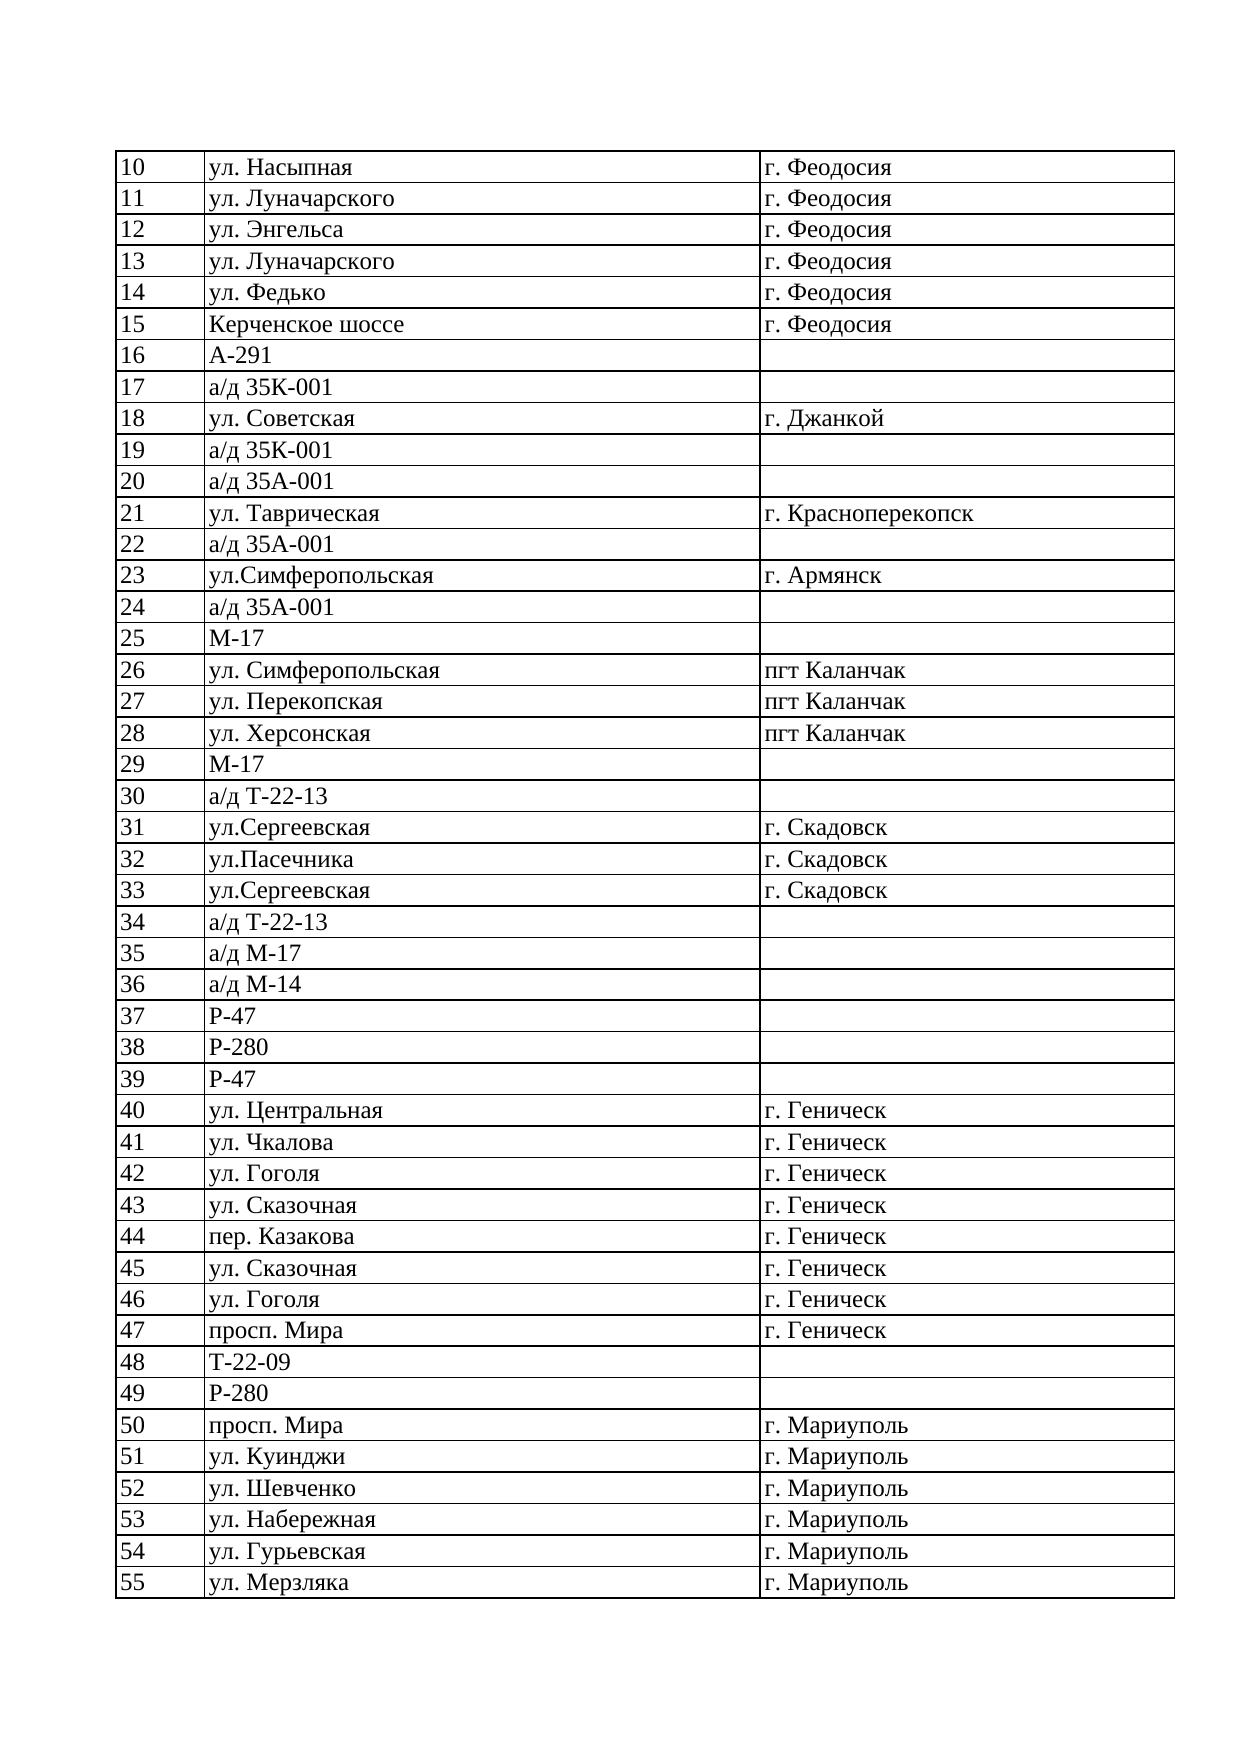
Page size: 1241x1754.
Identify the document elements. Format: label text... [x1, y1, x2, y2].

table_cell г. Феодосия [761, 277, 1174, 307]
table_cell пгт Каланчак [761, 655, 1174, 685]
table_cell 44 [117, 1221, 204, 1251]
table_cell 53 [117, 1504, 204, 1534]
table_cell г. Феодосия [761, 246, 1174, 276]
table_cell [761, 529, 1174, 559]
table_cell ул. Перекопская [205, 686, 759, 716]
table_cell ул. Энгельса [205, 215, 759, 244]
table_cell пгт Каланчак [761, 718, 1174, 748]
table_cell [761, 372, 1174, 402]
table_cell г. Скадовск [761, 812, 1174, 842]
table_cell а/д 35А-001 [205, 529, 759, 559]
table_cell 19 [117, 435, 204, 464]
table_cell г. Геническ [761, 1253, 1174, 1282]
table_cell 55 [117, 1567, 204, 1597]
table_cell ул. Насыпная [205, 152, 759, 181]
table_cell 32 [117, 844, 204, 873]
table_cell Р-47 [205, 1001, 759, 1031]
table_cell а/д 35А-001 [205, 466, 759, 496]
table_cell 43 [117, 1190, 204, 1219]
table_cell а/д М-14 [205, 970, 759, 999]
table_cell ул.Пасечника [205, 844, 759, 873]
table_cell а/д Т-22-13 [205, 781, 759, 811]
table_cell ул. Советская [205, 403, 759, 433]
table_cell 15 [117, 309, 204, 339]
table_cell 49 [117, 1378, 204, 1408]
table_cell [761, 1064, 1174, 1094]
table_cell 48 [117, 1347, 204, 1377]
table_cell 12 [117, 215, 204, 244]
table_cell ул. Шевченко [205, 1473, 759, 1503]
table_cell [761, 749, 1174, 779]
table_cell 13 [117, 246, 204, 276]
table_cell 36 [117, 970, 204, 999]
table_cell 50 [117, 1410, 204, 1440]
table_cell 54 [117, 1536, 204, 1566]
table_cell г. Геническ [761, 1190, 1174, 1219]
table_cell [761, 938, 1174, 968]
table_cell г. Скадовск [761, 875, 1174, 905]
table_cell ул. Чкалова [205, 1127, 759, 1157]
table_cell ул. Центральная [205, 1095, 759, 1125]
table_cell Р-280 [205, 1032, 759, 1062]
table_cell 38 [117, 1032, 204, 1062]
table_cell г. Феодосия [761, 183, 1174, 213]
table_cell ул.Сергеевская [205, 812, 759, 842]
table_cell ул. Херсонская [205, 718, 759, 748]
table_cell 46 [117, 1284, 204, 1314]
table_cell 35 [117, 938, 204, 968]
table_cell г. Мариуполь [761, 1567, 1174, 1597]
table_cell [761, 970, 1174, 999]
table_cell 51 [117, 1441, 204, 1471]
table_cell а/д Т-22-13 [205, 907, 759, 936]
table_cell г. Феодосия [761, 215, 1174, 244]
table_cell г. Геническ [761, 1095, 1174, 1125]
table_cell г. Мариуполь [761, 1536, 1174, 1566]
table_cell 39 [117, 1064, 204, 1094]
table_cell 23 [117, 561, 204, 590]
table_cell ул. Набережная [205, 1504, 759, 1534]
table_cell 34 [117, 907, 204, 936]
table_cell 21 [117, 498, 204, 527]
table_cell 25 [117, 623, 204, 653]
table_cell М-17 [205, 623, 759, 653]
table_cell пгт Каланчак [761, 686, 1174, 716]
table_cell г. Феодосия [761, 152, 1174, 181]
table_cell 30 [117, 781, 204, 811]
table_cell пер. Казакова [205, 1221, 759, 1251]
table_cell г. Геническ [761, 1316, 1174, 1345]
table_cell 47 [117, 1316, 204, 1345]
table_cell г. Джанкой [761, 403, 1174, 433]
table_cell [761, 1032, 1174, 1062]
table_cell [761, 466, 1174, 496]
table_cell М-17 [205, 749, 759, 779]
table_cell ул. Сказочная [205, 1253, 759, 1282]
table_cell 26 [117, 655, 204, 685]
table_cell ул. Таврическая [205, 498, 759, 527]
table_cell ул. Федько [205, 277, 759, 307]
table_cell г. Красноперекопск [761, 498, 1174, 527]
table_cell [761, 1378, 1174, 1408]
table_cell а/д 35К-001 [205, 435, 759, 464]
table_cell [761, 623, 1174, 653]
table_cell 42 [117, 1158, 204, 1188]
table_cell ул. Сказочная [205, 1190, 759, 1219]
table_cell 24 [117, 592, 204, 622]
table_cell просп. Мира [205, 1316, 759, 1345]
table_cell 33 [117, 875, 204, 905]
table_cell г. Феодосия [761, 309, 1174, 339]
table_cell 17 [117, 372, 204, 402]
table_cell г. Скадовск [761, 844, 1174, 873]
table_cell [761, 907, 1174, 936]
table_cell [761, 340, 1174, 370]
table_cell г. Мариуполь [761, 1473, 1174, 1503]
table_cell ул. Гоголя [205, 1284, 759, 1314]
table_cell г. Мариуполь [761, 1504, 1174, 1534]
table_cell ул. Луначарского [205, 246, 759, 276]
table_cell ул.Сергеевская [205, 875, 759, 905]
table_cell Т-22-09 [205, 1347, 759, 1377]
table_cell 45 [117, 1253, 204, 1282]
table_cell а/д М-17 [205, 938, 759, 968]
table_cell г. Мариуполь [761, 1441, 1174, 1471]
table_cell г. Геническ [761, 1284, 1174, 1314]
table_cell 41 [117, 1127, 204, 1157]
table_cell 20 [117, 466, 204, 496]
table_cell г. Геническ [761, 1127, 1174, 1157]
table_cell [761, 592, 1174, 622]
table_cell 14 [117, 277, 204, 307]
table_cell [761, 435, 1174, 464]
table_cell 10 [117, 152, 204, 181]
table_cell ул. Мерзляка [205, 1567, 759, 1597]
table_cell А-291 [205, 340, 759, 370]
table_cell просп. Мира [205, 1410, 759, 1440]
table_cell 22 [117, 529, 204, 559]
table_cell [761, 1347, 1174, 1377]
table_cell 31 [117, 812, 204, 842]
table_cell 29 [117, 749, 204, 779]
table_cell ул.Симферопольская [205, 561, 759, 590]
table_cell 37 [117, 1001, 204, 1031]
table_cell а/д 35А-001 [205, 592, 759, 622]
table_cell г. Армянск [761, 561, 1174, 590]
table_cell 11 [117, 183, 204, 213]
table_cell [761, 1001, 1174, 1031]
table_cell а/д 35К-001 [205, 372, 759, 402]
table_cell ул. Гоголя [205, 1158, 759, 1188]
table_cell 40 [117, 1095, 204, 1125]
table_cell г. Геническ [761, 1221, 1174, 1251]
table_cell ул. Симферопольская [205, 655, 759, 685]
table_cell 16 [117, 340, 204, 370]
table_cell г. Геническ [761, 1158, 1174, 1188]
table_cell 52 [117, 1473, 204, 1503]
table_cell Керченское шоссе [205, 309, 759, 339]
table_cell г. Мариуполь [761, 1410, 1174, 1440]
table_cell 27 [117, 686, 204, 716]
table_cell ул. Луначарского [205, 183, 759, 213]
table_cell 18 [117, 403, 204, 433]
table_cell ул. Гурьевская [205, 1536, 759, 1566]
table_cell Р-280 [205, 1378, 759, 1408]
table_cell [761, 781, 1174, 811]
table_cell ул. Куинджи [205, 1441, 759, 1471]
table_cell 28 [117, 718, 204, 748]
table_cell Р-47 [205, 1064, 759, 1094]
